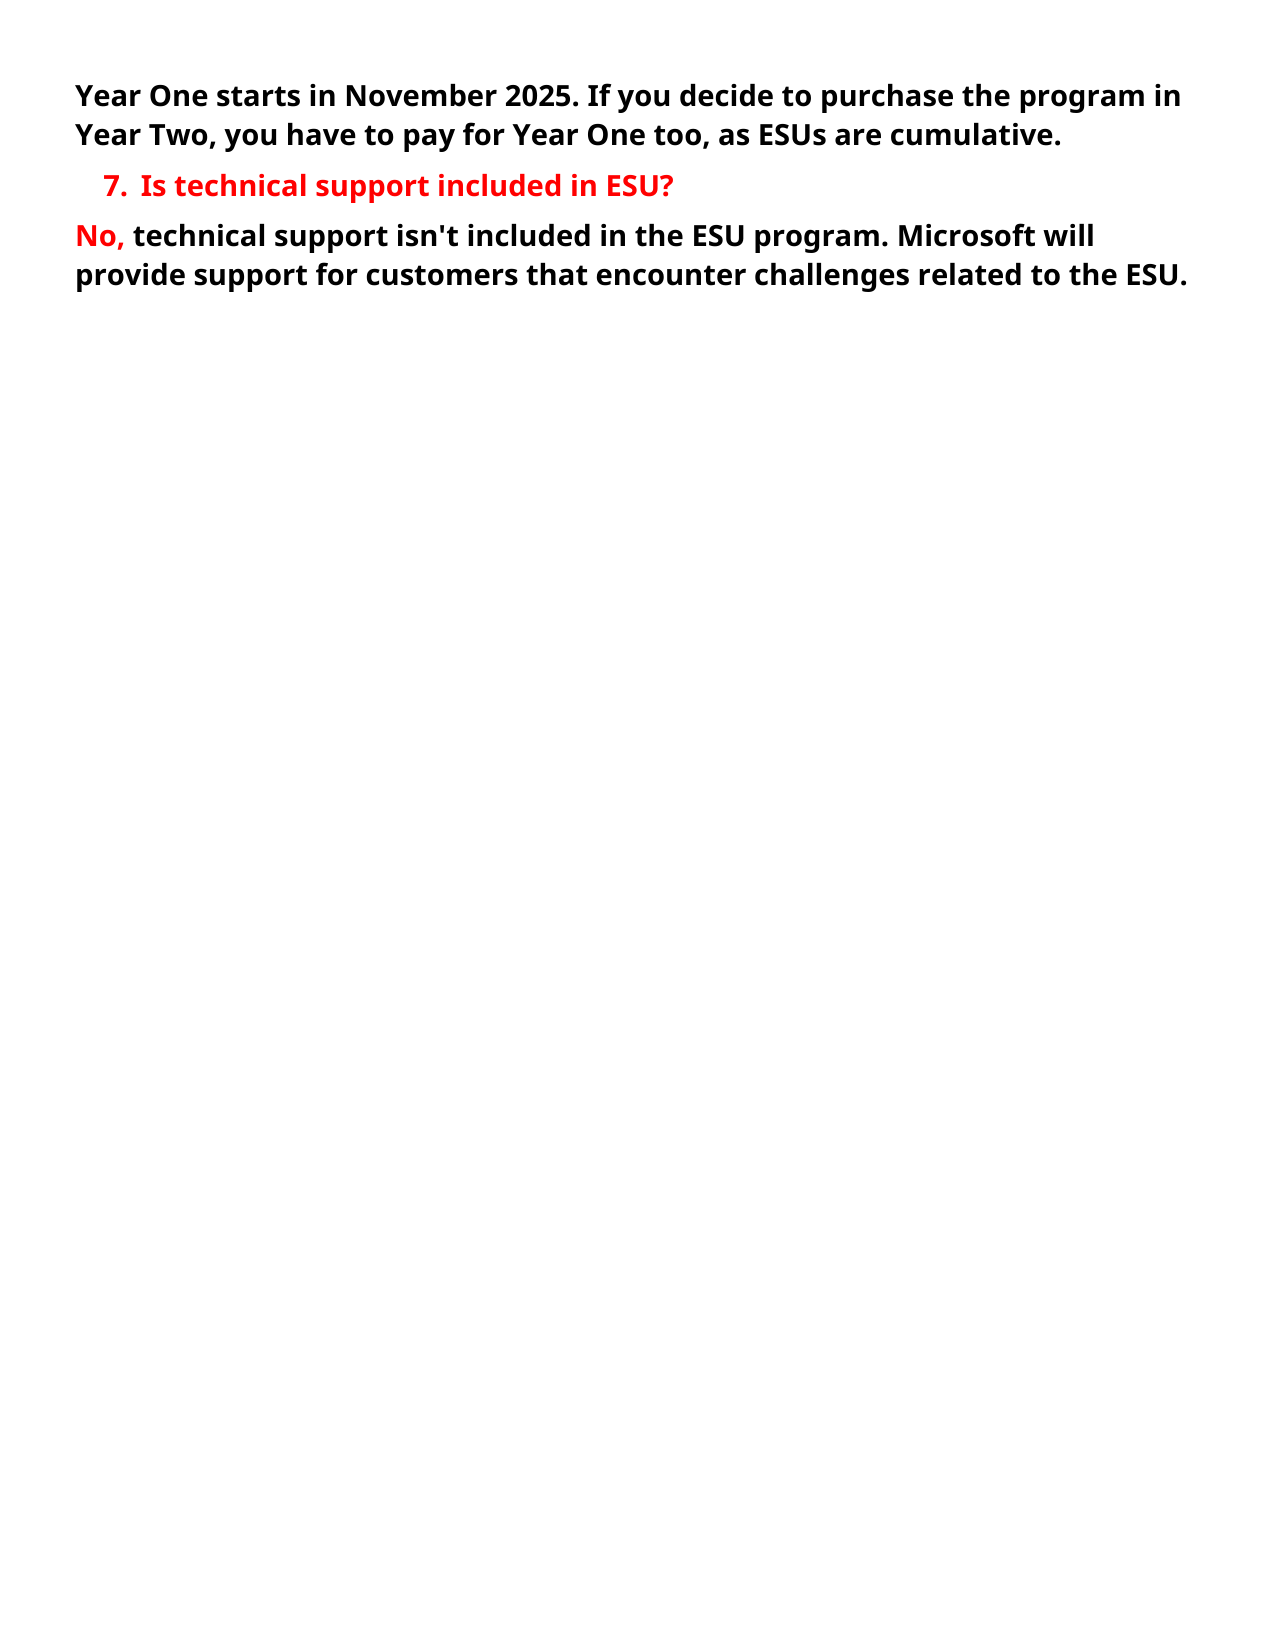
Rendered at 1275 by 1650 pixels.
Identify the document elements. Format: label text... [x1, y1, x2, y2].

text No, technical support isn't included in the ESU program. Microsoft will provide support for customers that encounter challenges related to the ESU. [75, 215, 1200, 294]
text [75, 75, 1200, 154]
list Is technical support included in ESU? [103, 165, 1200, 204]
